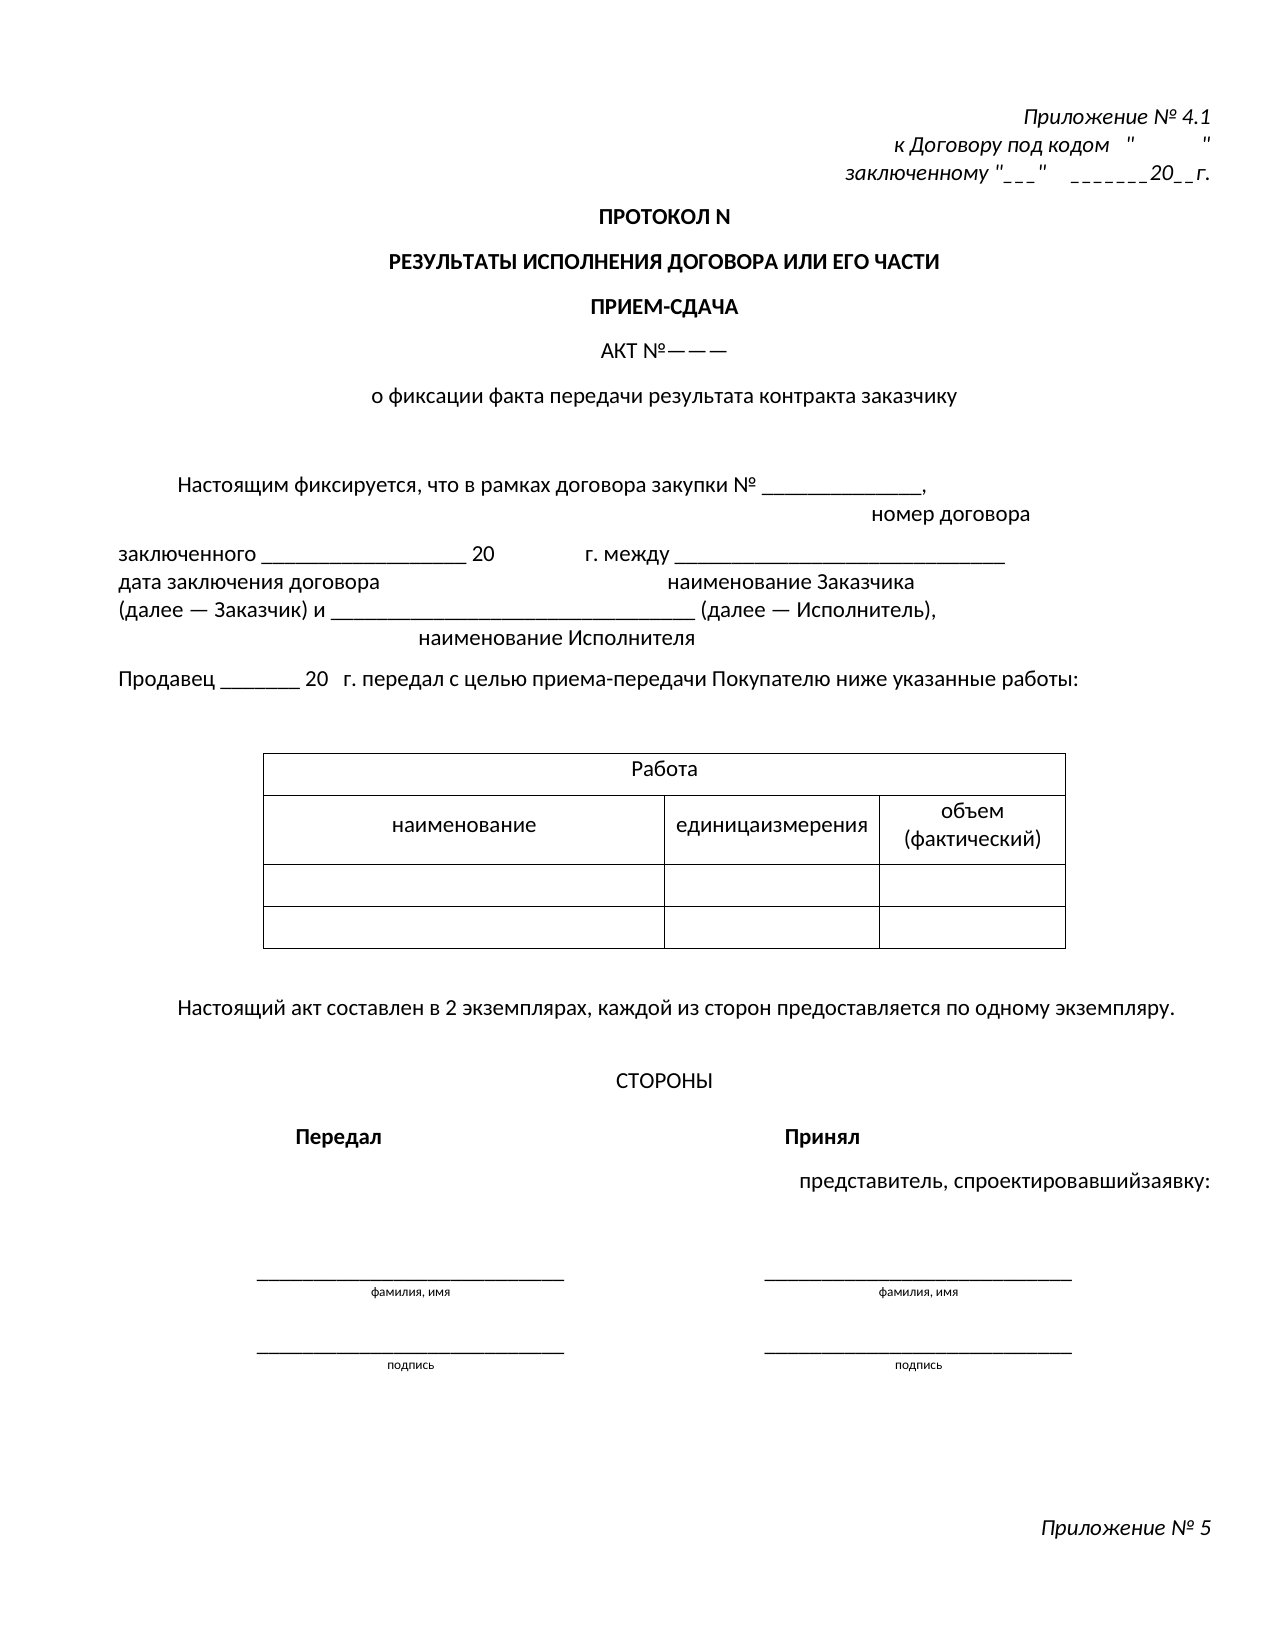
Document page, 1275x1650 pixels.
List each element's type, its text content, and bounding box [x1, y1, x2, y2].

text Приложение № 5 [118, 1513, 1211, 1541]
text наименование Исполнителя [343, 623, 1248, 651]
table_header ___________________________ фамилия, имя [157, 1256, 664, 1329]
text ПРОТОКОЛ N [118, 202, 1211, 231]
text к Договору под кодом " " заключенному "___" _______20__г. [118, 130, 1211, 186]
table_cell [665, 907, 879, 947]
table_header Принял [570, 1122, 1074, 1167]
table_header Передал [107, 1122, 570, 1167]
text номер договора [871, 499, 1211, 527]
table_header ___________________________ фамилия, имя [665, 1256, 1172, 1329]
table_cell [264, 907, 664, 947]
table_header Работа [264, 754, 1065, 795]
table_cell [665, 865, 879, 906]
table_cell ___________________________ подпись [157, 1329, 664, 1401]
text (далее — Заказчик) и ________________________________ (далее — Исполнитель), [118, 595, 1211, 623]
table_cell [264, 865, 664, 906]
table_cell [880, 865, 1065, 906]
text Настоящий акт составлен в 2 экземплярах, каждой из сторон предоставляется по одному экземпляру. [118, 993, 1211, 1021]
table_cell ___________________________ подпись [665, 1329, 1172, 1401]
text дата заключения договора наименование Заказчика [118, 567, 1211, 595]
text СТОРОНЫ [118, 1066, 1211, 1094]
text ПРИЕМ-СДАЧА [118, 292, 1211, 320]
table_cell [880, 907, 1065, 947]
table_cell объем (фактический) [880, 796, 1065, 864]
text Настоящим фиксируется, что в рамках договора закупки № ______________, [118, 471, 1211, 499]
text заключенного __________________ 20 г. между _____________________________ [118, 539, 1211, 567]
text представитель, спроектировавшийзаявку: [118, 1167, 1211, 1194]
text РЕЗУЛЬТАТЫ ИСПОЛНЕНИЯ ДОГОВОРА ИЛИ ЕГО ЧАСТИ [118, 247, 1211, 275]
text Приложение № 4.1 [118, 102, 1211, 130]
text АКТ №——— [118, 337, 1211, 364]
table_cell наименование [264, 796, 664, 864]
text о фиксации факта передачи результата контракта заказчику [118, 381, 1211, 409]
text Продавец _______ 20 г. передал с целью приема-передачи Покупателю ниже указанные работы: [118, 664, 1211, 692]
table_cell единицаизмерения [665, 796, 879, 864]
